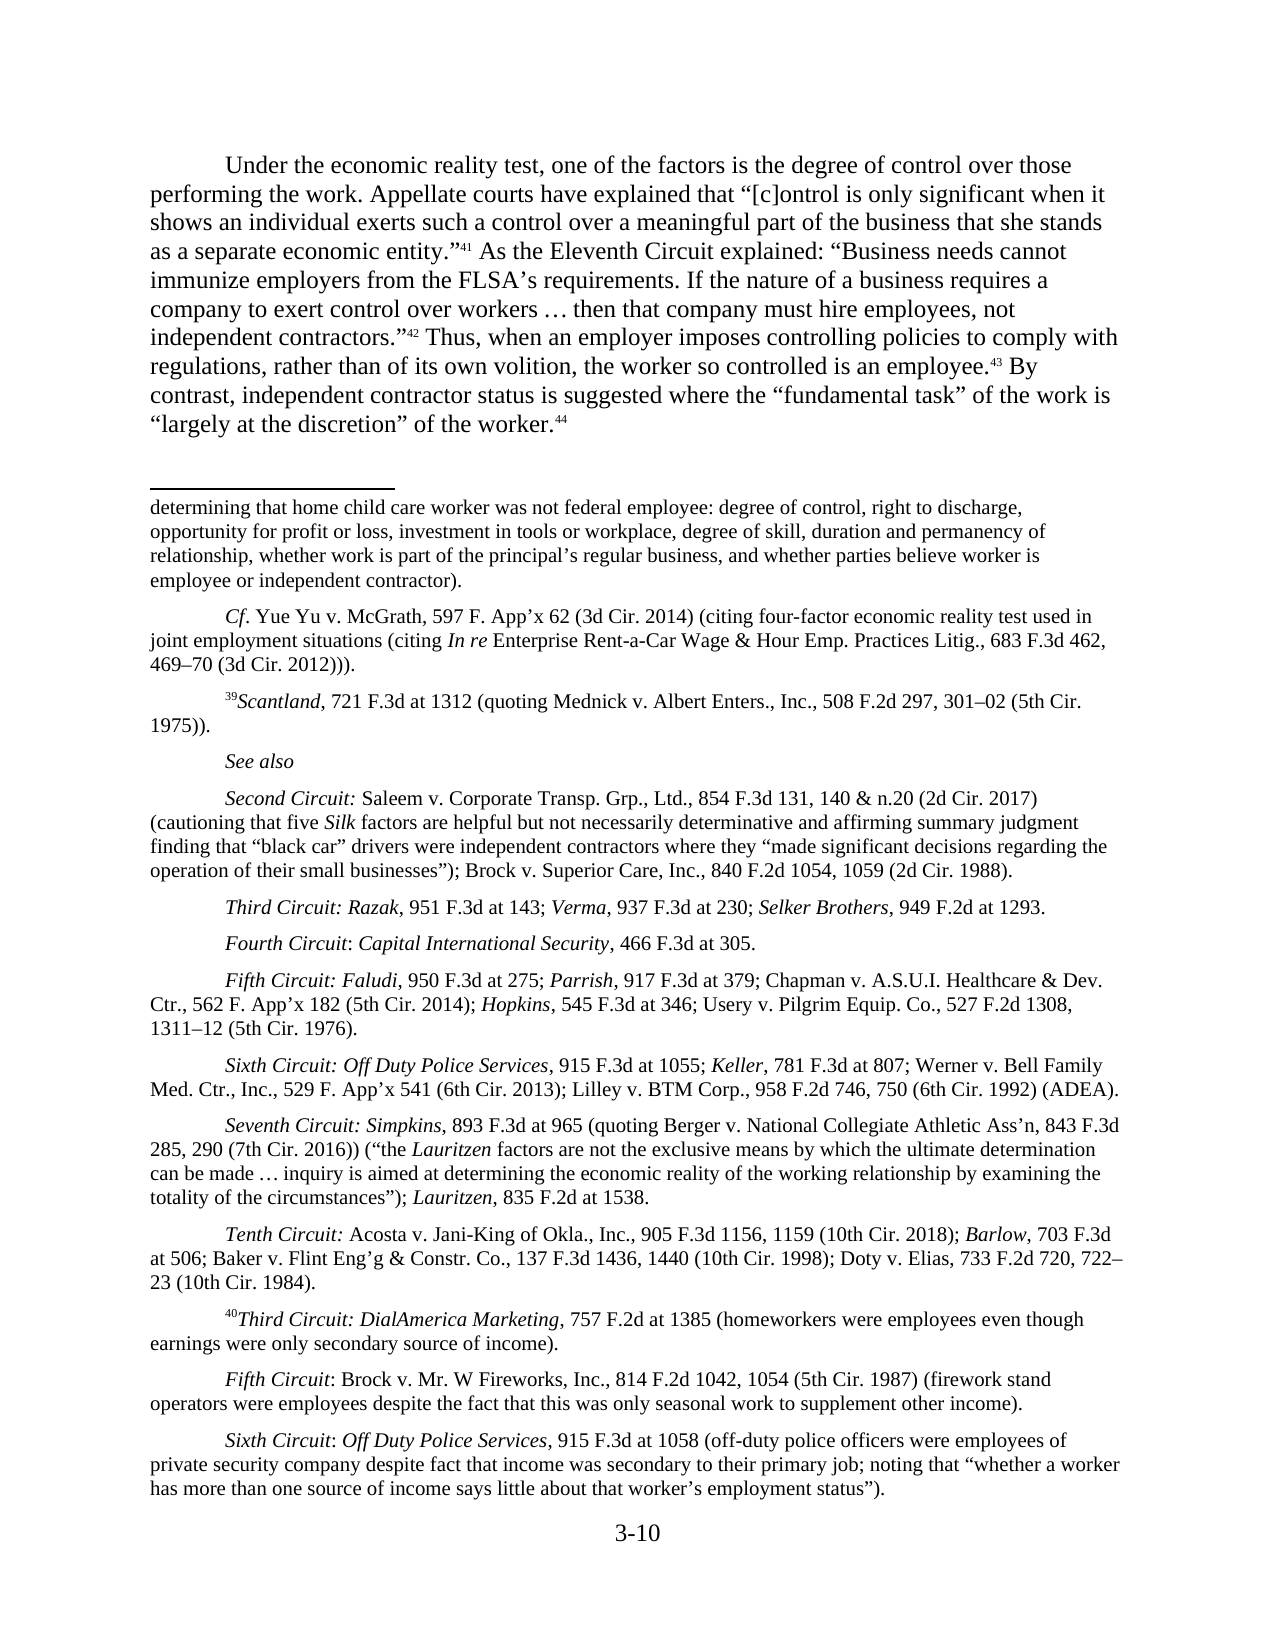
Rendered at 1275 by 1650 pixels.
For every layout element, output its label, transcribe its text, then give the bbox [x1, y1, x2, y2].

text Under the economic reality test, one of the factors is the degree of control over those performing the work. Appellate courts have explained that “[c]ontrol is only significant when it shows an individual exerts such a control over a meaningful part of the business that she stands as a separate economic entity.” As the Eleventh Circuit explained: “Business needs cannot immunize employers from the FLSA’s requirements. If the nature of a business requires a company to exert control over workers … then that company must hire employees, not independent contractors.” Thus, when an employer imposes controlling policies to comply with regulations, rather than of its own volition, the worker so controlled is an employee. By contrast, independent contractor status is suggested where the “fundamental task” of the work is “largely at the discretion” of the worker. [150, 150, 1125, 437]
